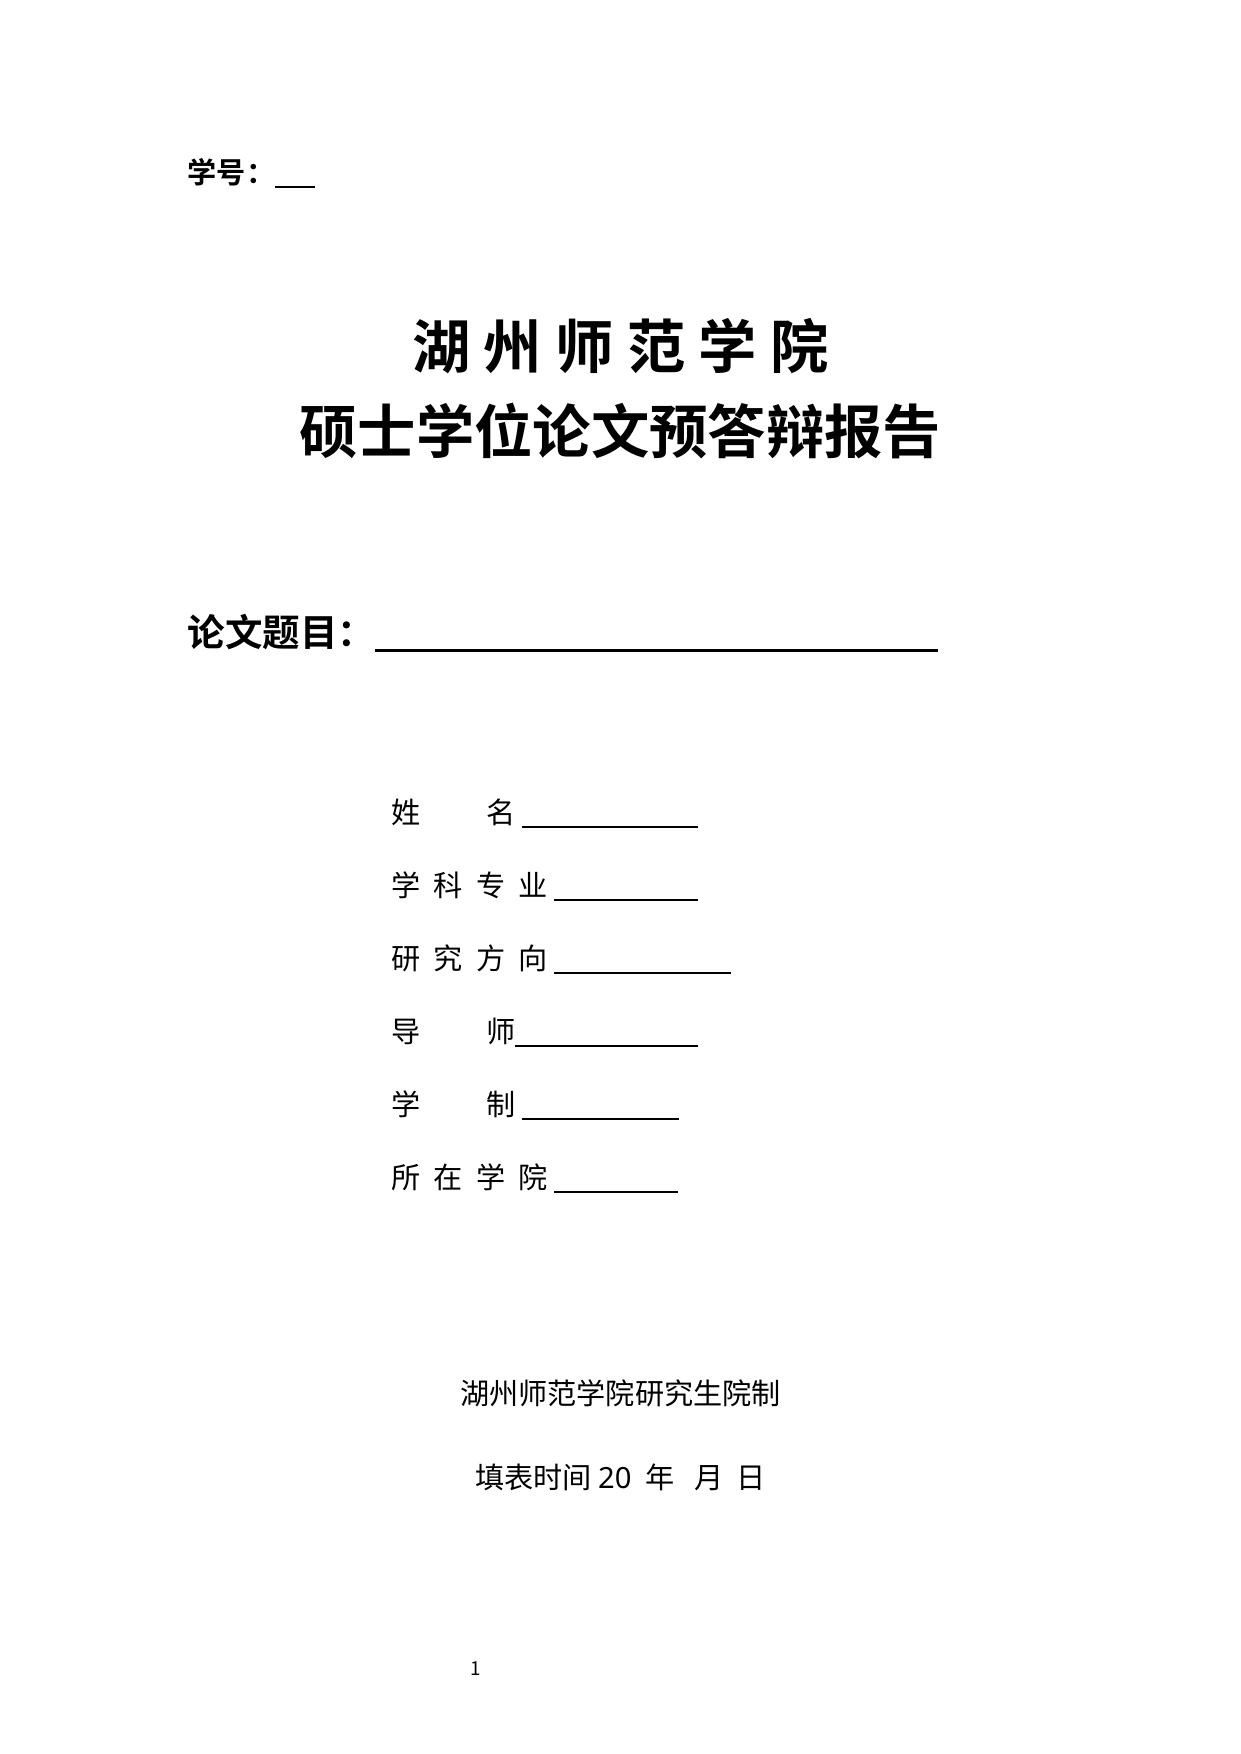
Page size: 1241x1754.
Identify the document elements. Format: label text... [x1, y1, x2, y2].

text 研 究 方 向 [187, 911, 1053, 984]
text 导 师 [187, 984, 1053, 1057]
text 论文题目： [187, 603, 1053, 657]
text 姓 名 [187, 765, 1053, 838]
text 所 在 学 院 [187, 1130, 1053, 1203]
text 填表时间 20 年 月 日 [187, 1455, 1053, 1497]
text 湖州师范学院研究生院制 [187, 1370, 1053, 1412]
text 硕士学位论文预答辩报告 [187, 385, 1053, 470]
text 湖 州 师 范 学 院 [187, 301, 1053, 385]
text 学号： [187, 150, 1053, 192]
text 学 制 [187, 1057, 1053, 1130]
text 学 科 专 业 [187, 838, 1053, 911]
